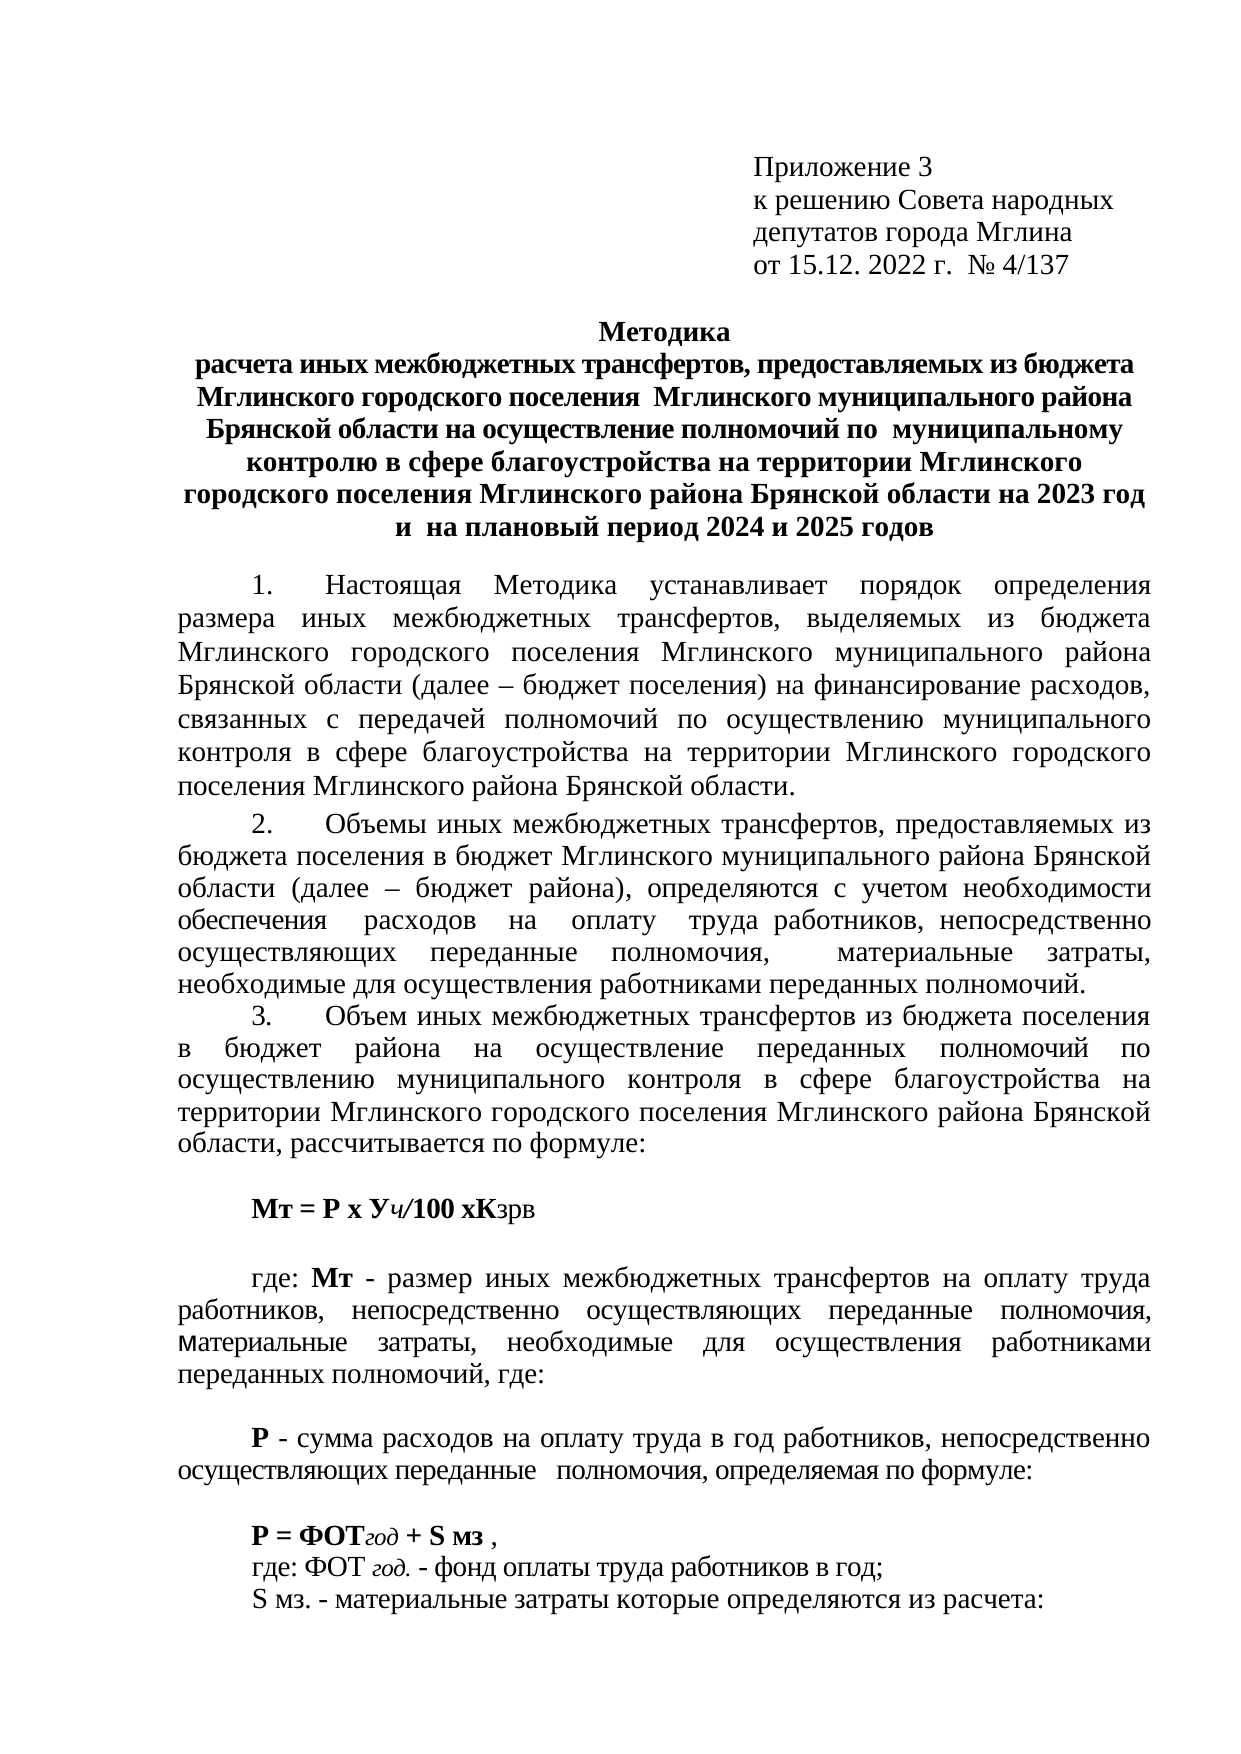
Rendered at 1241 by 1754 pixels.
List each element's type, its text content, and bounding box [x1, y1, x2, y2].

text S мз. - материальные затраты которые определяются из расчета: [178, 1583, 1152, 1615]
text P - сумма расходов на оплату труда в год работников, непосредственно осуществляющих переданные полномочия, определяемая по формуле: [177, 1422, 1151, 1486]
text расчета иных межбюджетных трансфертов, предоставляемых из бюджета Мглинского городского поселения Мглинского муниципального района Брянской области на осуществление полномочий по муниципальному контролю в сфере благоустройства на территории Мглинского городского поселения Мглинского района Брянской области на 2023 год и на плановый период 2024 и 2025 годов [177, 348, 1152, 543]
text Приложение 3 к решению Совета народных депутатов города Мглина [753, 151, 1152, 248]
text Мт = P х Уч/100 хКзрв [251, 1191, 1152, 1225]
text от 15.12. 2022 г. № 4/137 [753, 248, 1152, 281]
text где: Мт - размер иных межбюджетных трансфертов на оплату труда работников, непосредственно осуществляющих переданные полномочия, материальные затраты, необходимые для осуществления работниками переданных полномочий, где: [177, 1262, 1152, 1390]
text Методика [177, 314, 1152, 348]
list Объем иных межбюджетных трансфертов из бюджета поселения в бюджет района на осуществление переданных полномочий по осуществлению муниципального контроля в сфере благоустройства на территории Мглинского городского поселения Мглинского района Брянской области, рассчитывается по формуле: [177, 999, 1151, 1159]
text P = ФОТгод + S мз , [251, 1518, 1152, 1551]
list Настоящая Методика устанавливает порядок определения размера иных межбюджетных трансфертов, выделяемых из бюджета Мглинского городского поселения Мглинского муниципального района Брянской области (далее – бюджет поселения) на финансирование расходов, связанных с передачей полномочий по осуществлению муниципального контроля в сфере благоустройства на территории Мглинского городского поселения Мглинского района Брянской области. [177, 567, 1152, 802]
text где: ФОТ год. - фонд оплаты труда работников в год; [252, 1551, 1152, 1583]
list Объемы иных межбюджетных трансфертов, предоставляемых из бюджета поселения в бюджет Мглинского муниципального района Брянской области (далее – бюджет района), определяются с учетом необходимости обеспечения расходов на оплату труда работников, непосредственно осуществляющих переданные полномочия, материальные затраты, необходимые для осуществления работниками переданных полномочий. [177, 808, 1152, 999]
